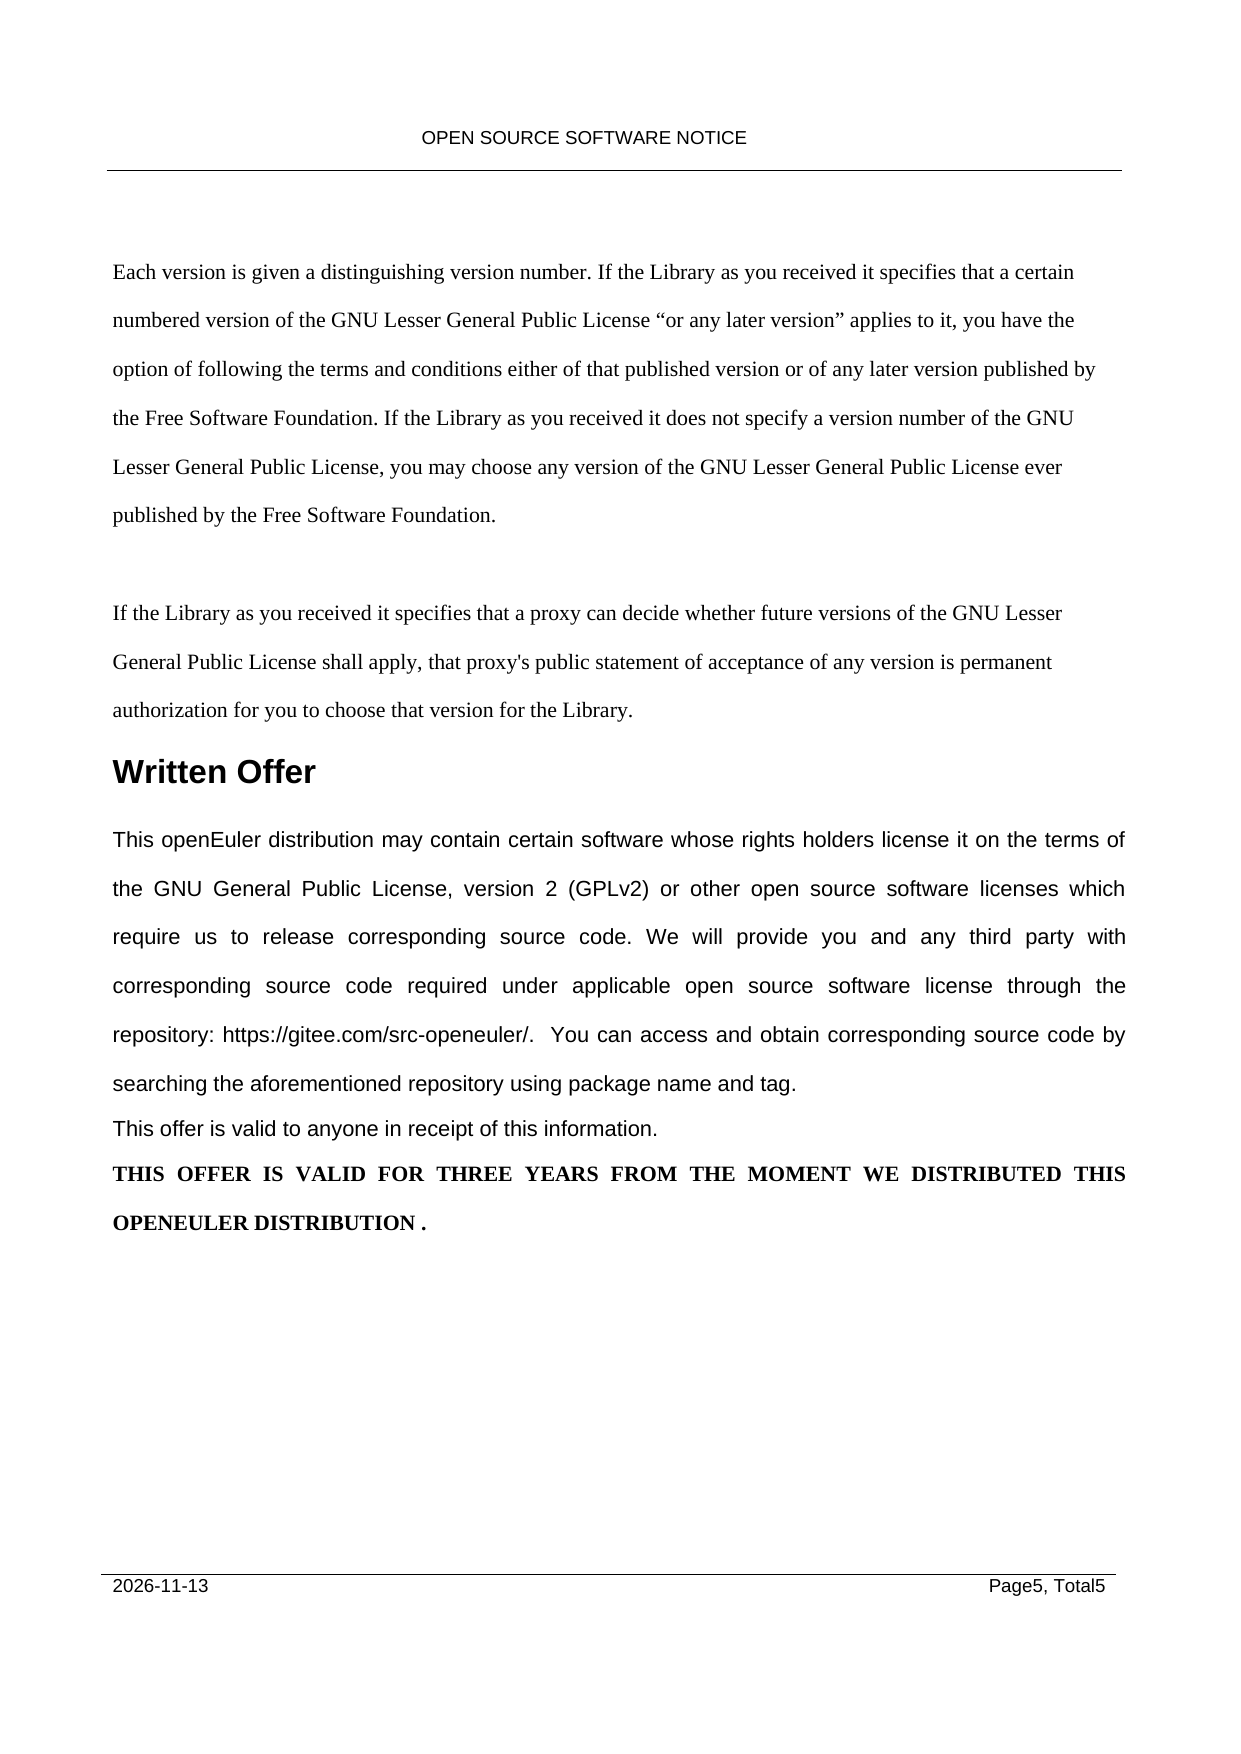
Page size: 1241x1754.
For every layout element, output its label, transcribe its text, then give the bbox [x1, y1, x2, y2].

text Written Offer [112, 739, 1128, 804]
text THIS OFFER IS VALID FOR THREE YEARS FROM THE MOMENT WE DISTRIBUTED THIS OPENEULER DISTRIBUTION . [112, 1157, 1128, 1238]
text This openEuler distribution may contain certain software whose rights holders license it on the terms of the GNU General Public License, version 2 (GPLv2) or other open source software licenses which require us to release corresponding source code. We will provide you and any third party with corresponding source code required under applicable open source software license through the repository: https://gitee.com/src-openeuler/. You can access and obtain corresponding source code by searching the aforementioned repository using package name and tag. [112, 823, 1128, 1099]
text This offer is valid to anyone in receipt of this information. [112, 1112, 1128, 1144]
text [112, 206, 1128, 726]
